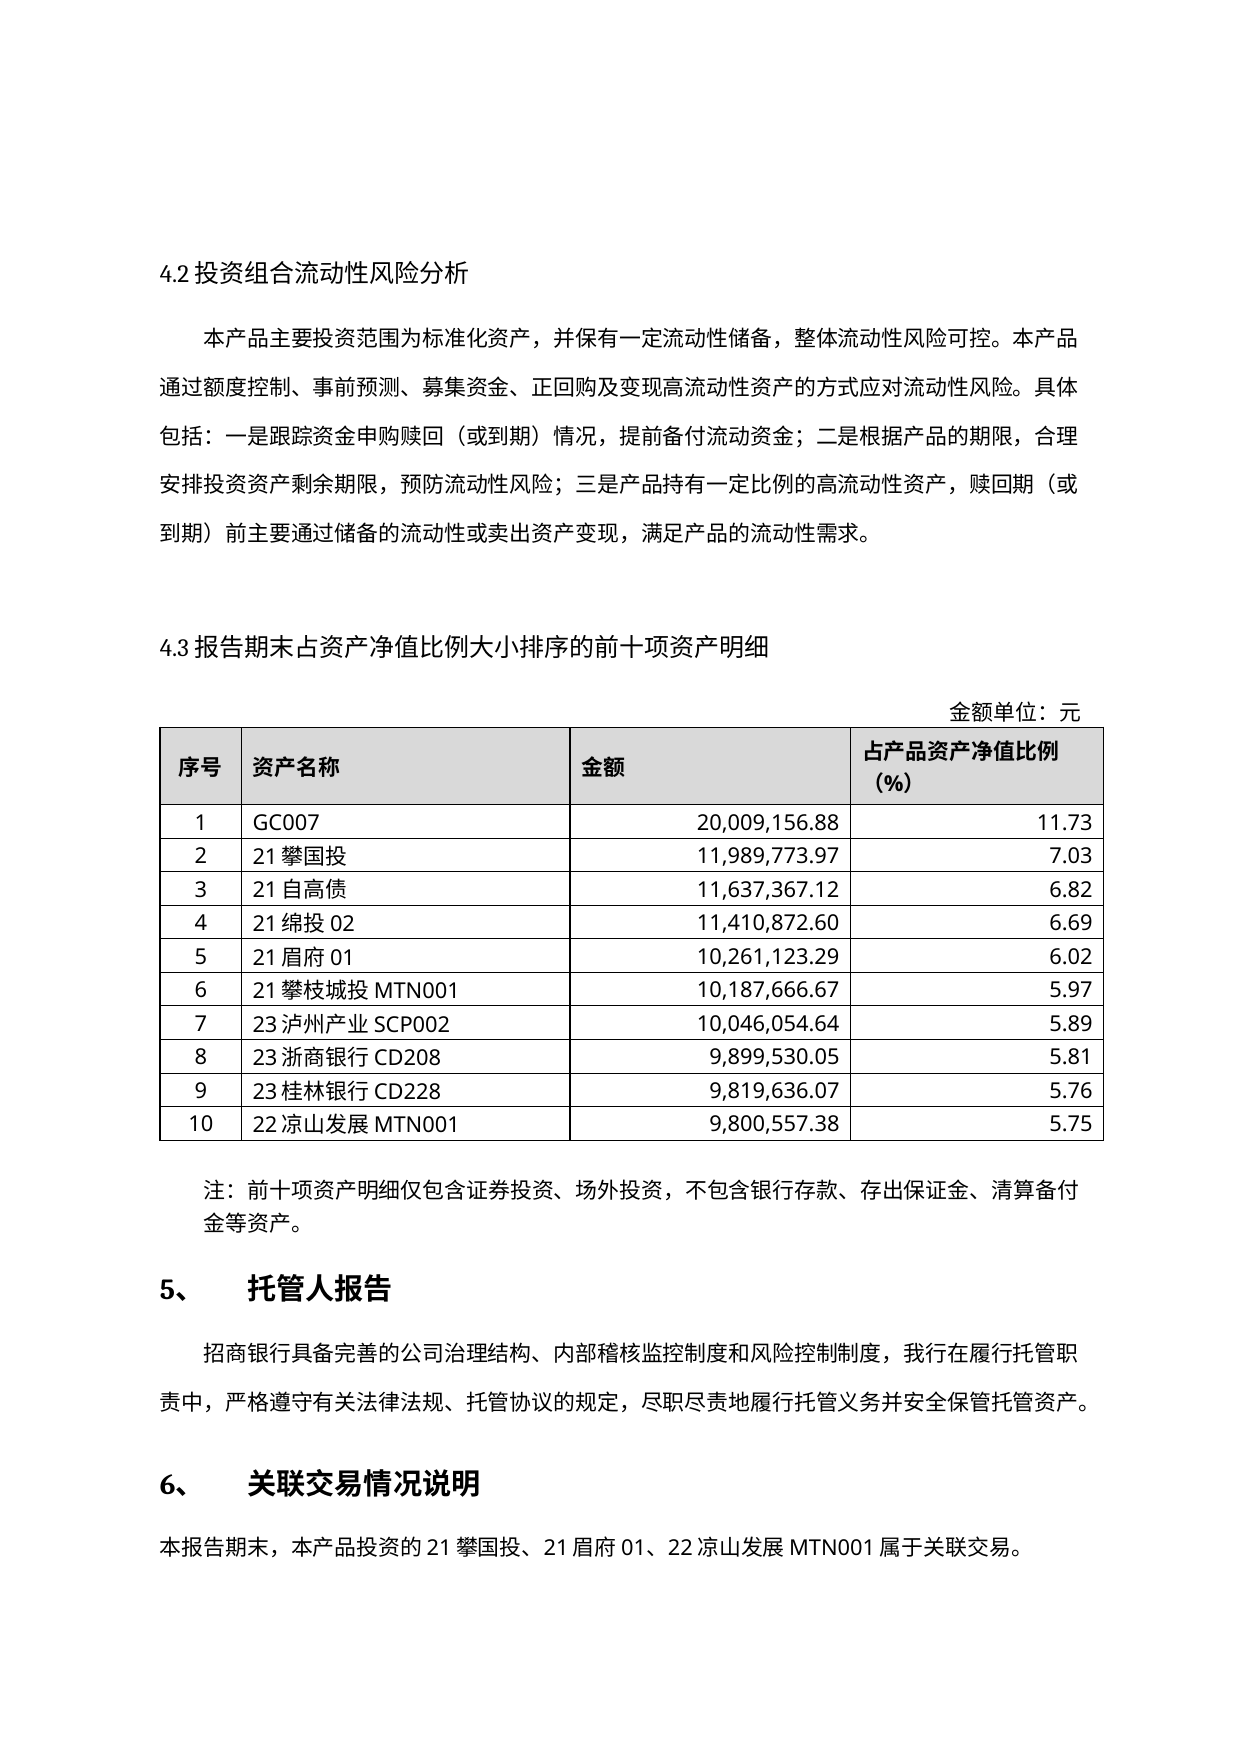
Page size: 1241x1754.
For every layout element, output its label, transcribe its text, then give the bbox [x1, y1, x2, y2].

title 托管人报告 [159, 1254, 1081, 1319]
table_cell 21攀枝城投MTN001 [242, 973, 569, 1005]
text 金额单位：元 [159, 694, 1081, 727]
table_cell 4 [161, 906, 241, 938]
text 招商银行具备完善的公司治理结构、内部稽核监控制度和风险控制制度，我行在履行托管职责中，严格遵守有关法律法规、托管协议的规定，尽职尽责地履行托管义务并安全保管托管资产。 [159, 1336, 1092, 1417]
table_cell 10,261,123.29 [571, 939, 850, 972]
table_cell 5 [161, 939, 241, 972]
table_cell 3 [161, 872, 241, 905]
title 关联交易情况说明 [159, 1449, 1081, 1514]
table_cell 20,009,156.88 [571, 805, 850, 838]
table_header 金额 [571, 728, 850, 804]
table_cell 5.76 [851, 1074, 1103, 1106]
table_cell 9,899,530.05 [571, 1040, 850, 1072]
table_cell 11,989,773.97 [571, 839, 850, 871]
table_cell 6.82 [851, 872, 1103, 905]
table_cell 10,046,054.64 [571, 1006, 850, 1039]
table_cell 11,637,367.12 [571, 872, 850, 905]
table_cell 5.75 [851, 1107, 1103, 1139]
table_cell 2 [161, 839, 241, 871]
title 报告期末占资产净值比例大小排序的前十项资产明细 [159, 613, 1081, 678]
table_cell 21自高债 [242, 872, 569, 905]
table_cell 9 [161, 1074, 241, 1106]
table_cell 21绵投02 [242, 906, 569, 938]
table_cell 6.69 [851, 906, 1103, 938]
table_header 序号 [161, 728, 241, 804]
table_header 占产品资产净值比例（%） [851, 728, 1103, 804]
table_cell 11,410,872.60 [571, 906, 850, 938]
table_cell 23桂林银行CD228 [242, 1074, 569, 1106]
table_cell 5.89 [851, 1006, 1103, 1039]
table_cell 21攀国投 [242, 839, 569, 871]
table_cell 6 [161, 973, 241, 1005]
table_header 资产名称 [242, 728, 569, 804]
table_cell 21眉府01 [242, 939, 569, 972]
table_cell 23浙商银行CD208 [242, 1040, 569, 1072]
table_cell 1 [161, 805, 241, 838]
table_cell 9,819,636.07 [571, 1074, 850, 1106]
table_cell 22凉山发展MTN001 [242, 1107, 569, 1139]
table_cell 9,800,557.38 [571, 1107, 850, 1139]
text 本报告期末，本产品投资的21攀国投、21眉府01、22凉山发展MTN001属于关联交易。 [159, 1530, 1081, 1563]
table_cell 6.02 [851, 939, 1103, 972]
table_cell 5.97 [851, 973, 1103, 1005]
table_cell 5.81 [851, 1040, 1103, 1072]
table_cell 7.03 [851, 839, 1103, 871]
text 注：前十项资产明细仅包含证券投资、场外投资，不包含银行存款、存出保证金、清算备付金等资产。 [204, 1173, 1081, 1238]
table_cell 11.73 [851, 805, 1103, 838]
title 投资组合流动性风险分析 [159, 239, 1081, 304]
table_cell 8 [161, 1040, 241, 1072]
text 本产品主要投资范围为标准化资产，并保有一定流动性储备，整体流动性风险可控。本产品通过额度控制、事前预测、募集资金、正回购及变现高流动性资产的方式应对流动性风险。具体包括：一是跟踪资金申购赎回（或到期）情况，提前备付流动资金；二是根据产品的期限，合理安排投资资产剩余期限，预防流动性风险；三是产品持有一定比例的高流动性资产，赎回期（或到期）前主要通过储备的流动性或卖出资产变现，满足产品的流动性需求。 [159, 321, 1092, 548]
table_cell 10 [161, 1107, 241, 1139]
table_cell 7 [161, 1006, 241, 1039]
table_cell 23泸州产业SCP002 [242, 1006, 569, 1039]
table_cell GC007 [242, 805, 569, 838]
table_cell 10,187,666.67 [571, 973, 850, 1005]
